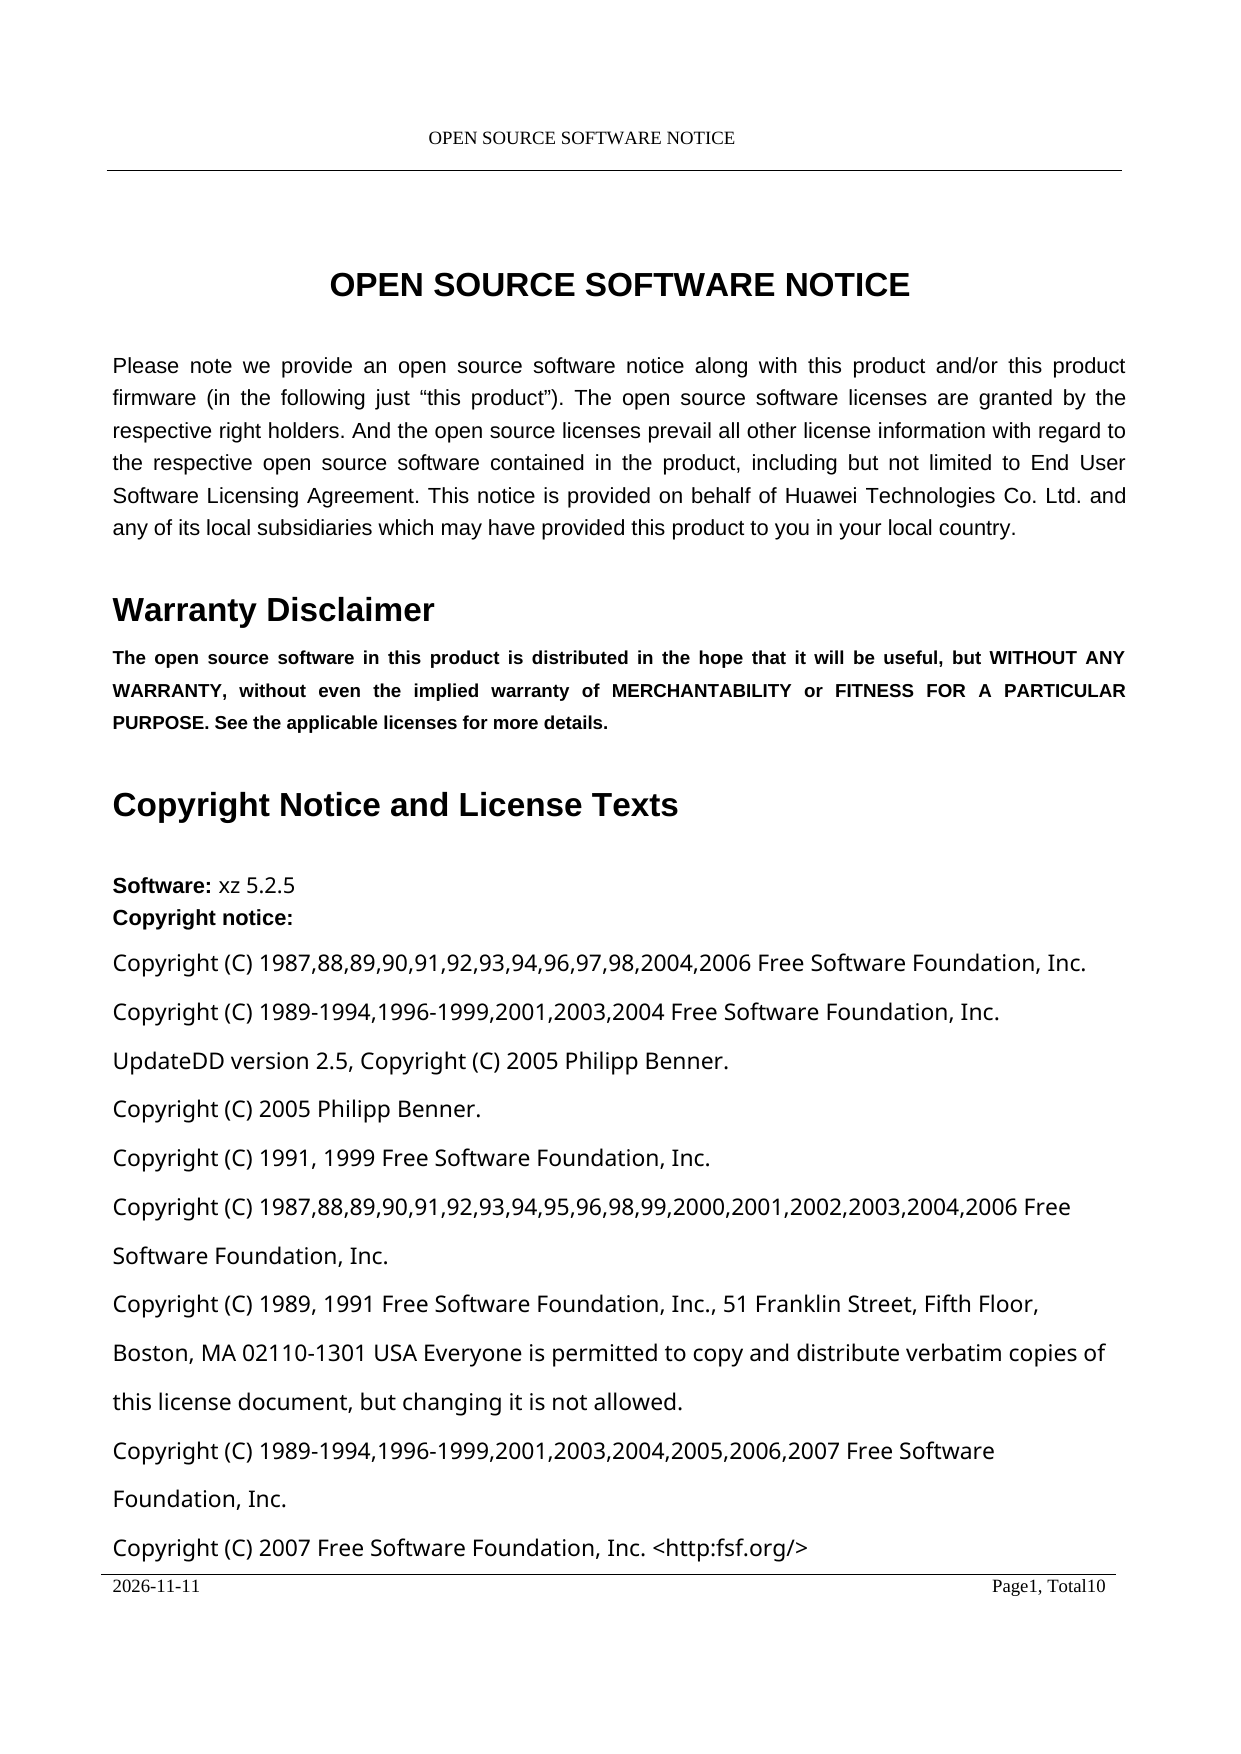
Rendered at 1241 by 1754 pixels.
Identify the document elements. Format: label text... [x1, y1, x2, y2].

text OPEN SOURCE SOFTWARE NOTICE [112, 251, 1128, 316]
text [112, 947, 1128, 1564]
text Software: xz 5.2.5 [112, 869, 1128, 901]
text Warranty Disclaimer [112, 576, 1128, 641]
text The open source software in this product is distributed in the hope that it will be useful, but WITHOUT ANY WARRANTY, without even the implied warranty of MERCHANTABILITY or FITNESS FOR A PARTICULAR PURPOSE. See the applicable licenses for more details. [112, 641, 1128, 739]
text Copyright notice: [112, 901, 1128, 934]
text Copyright Notice and License Texts [112, 771, 1128, 836]
text Please note we provide an open source software notice along with this product and/or this product firmware (in the following just “this product”). The open source software licenses are granted by the respective right holders. And the open source licenses prevail all other license information with regard to the respective open source software contained in the product, including but not limited to End User Software Licensing Agreement. This notice is provided on behalf of Huawei Technologies Co. Ltd. and any of its local subsidiaries which may have provided this product to you in your local country. [112, 349, 1128, 544]
